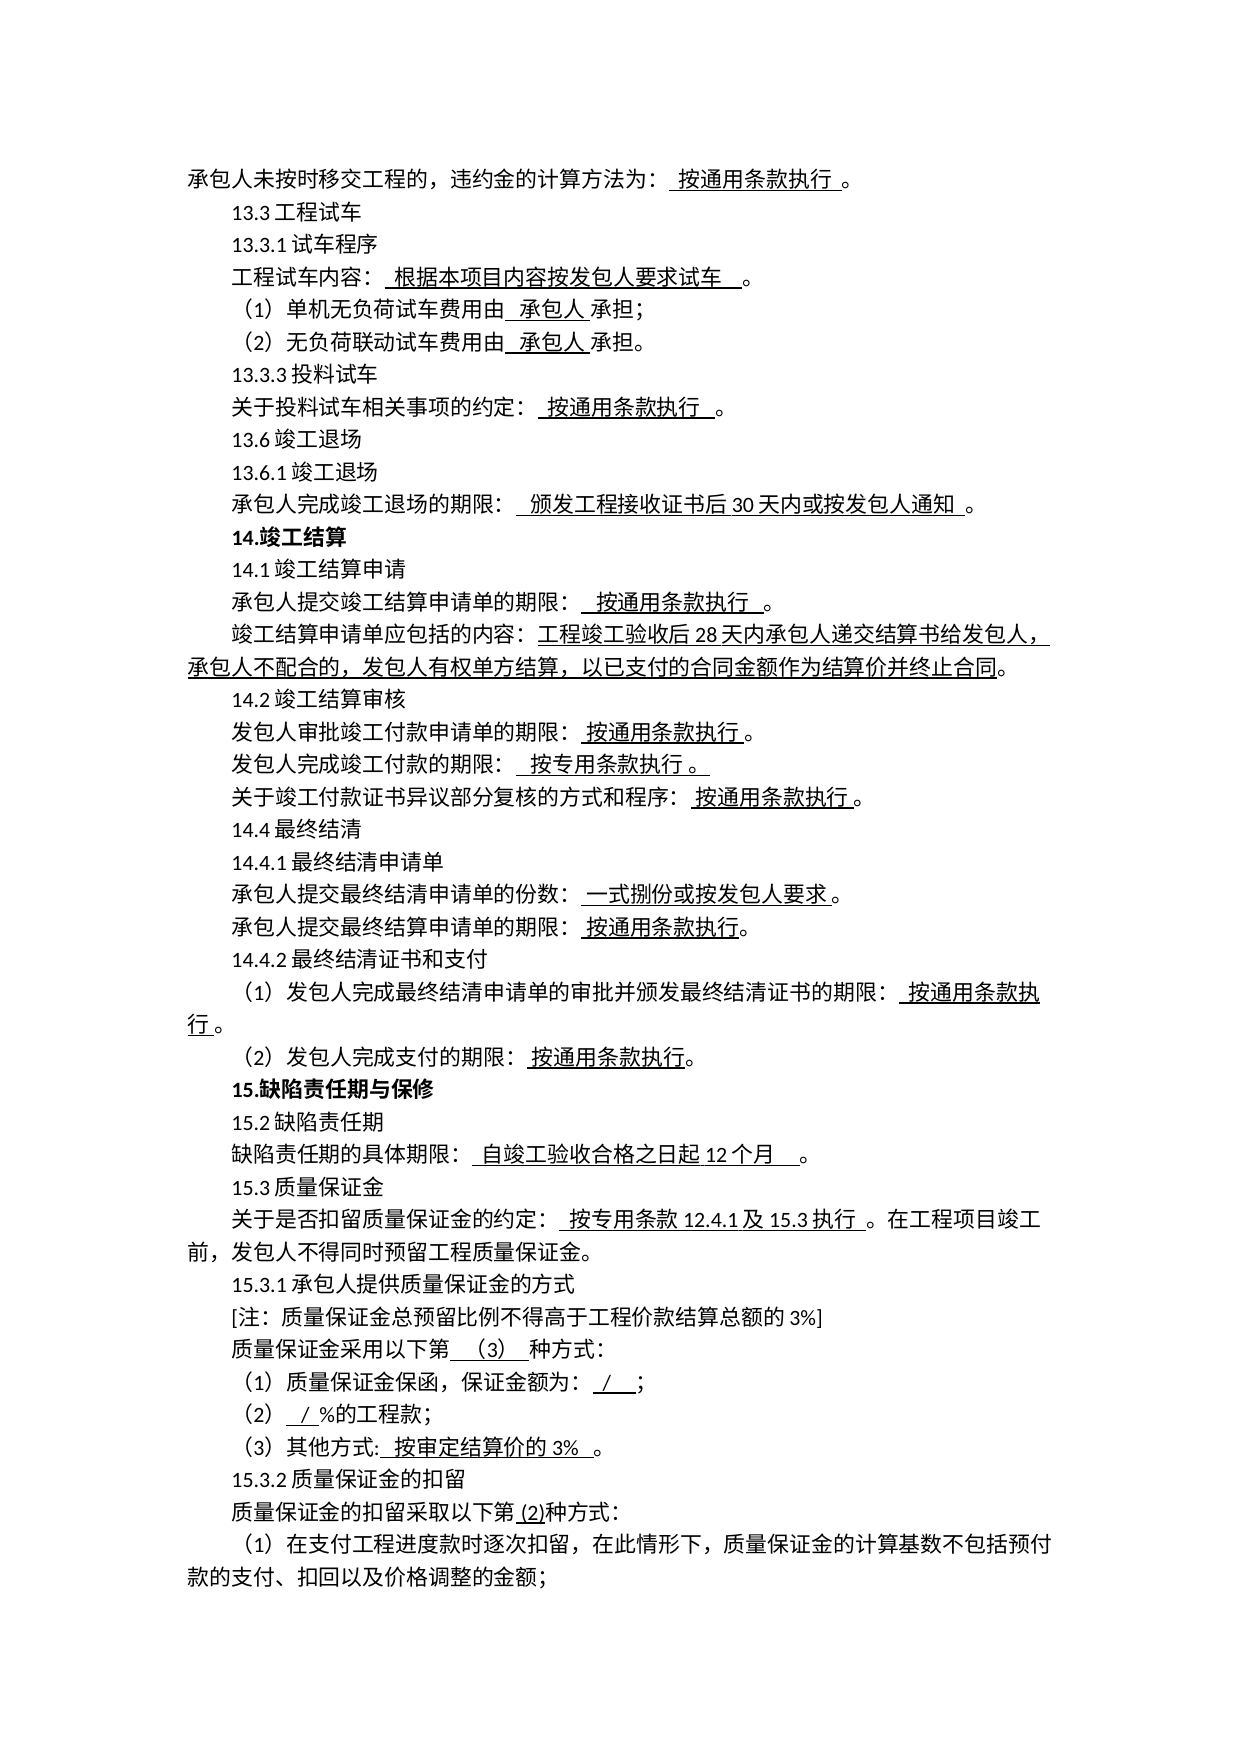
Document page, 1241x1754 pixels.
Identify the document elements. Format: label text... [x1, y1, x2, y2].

text 工程试车内容： 根据本项目内容按发包人要求试车 。 [187, 259, 1053, 292]
text 13.6竣工退场 [187, 422, 1053, 454]
text 发包人完成竣工付款的期限： 按专用条款执行 。 [187, 747, 1053, 779]
text 13.3.3投料试车 [187, 357, 1053, 389]
text [注：质量保证金总预留比例不得高于工程价款结算总额的3%] [187, 1299, 1053, 1332]
text 14.2竣工结算审核 [187, 682, 1053, 714]
text 竣工结算申请单应包括的内容：工程竣工验收后28天内承包人递交结算书给发包人，承包人不配合的，发包人有权单方结算，以已支付的合同金额作为结算价并终止合同。 [187, 617, 1053, 682]
text （1）质量保证金保函，保证金额为： / ； [187, 1364, 1053, 1397]
text 14.竣工结算 [187, 519, 1053, 552]
text 14.1竣工结算申请 [187, 552, 1053, 584]
text 关于投料试车相关事项的约定： 按通用条款执行 。 [187, 389, 1053, 422]
text 13.3.1试车程序 [187, 227, 1053, 259]
text （3）其他方式: 按审定结算价的3% 。 [187, 1429, 1053, 1462]
text 15.3质量保证金 [187, 1169, 1053, 1202]
text 关于竣工付款证书异议部分复核的方式和程序： 按通用条款执行 。 [187, 779, 1053, 812]
text 13.6.1竣工退场 [187, 454, 1053, 487]
text 承包人完成竣工退场的期限： 颁发工程接收证书后30天内或按发包人通知 。 [187, 487, 1053, 519]
text 承包人未按时移交工程的，违约金的计算方法为： 按通用条款执行 。 [187, 162, 1053, 194]
text 关于是否扣留质量保证金的约定： 按专用条款12.4.1及15.3执行 。在工程项目竣工前，发包人不得同时预留工程质量保证金。 [187, 1202, 1053, 1267]
text 缺陷责任期的具体期限： 自竣工验收合格之日起12个月 。 [187, 1137, 1053, 1169]
text （1）在支付工程进度款时逐次扣留，在此情形下，质量保证金的计算基数不包括预付款的支付、扣回以及价格调整的金额； [187, 1527, 1053, 1592]
text 15.3.2质量保证金的扣留 [187, 1462, 1053, 1494]
text （2）无负荷联动试车费用由 承包人 承担。 [187, 324, 1053, 357]
text （2）发包人完成支付的期限： 按通用条款执行。 [187, 1039, 1053, 1072]
text 质量保证金的扣留采取以下第 (2)种方式： [187, 1494, 1053, 1527]
text 13.3工程试车 [187, 194, 1053, 227]
text 15.2缺陷责任期 [187, 1104, 1053, 1137]
text 质量保证金采用以下第 （3） 种方式： [187, 1332, 1053, 1364]
text 14.4最终结清 [187, 812, 1053, 844]
text （1）发包人完成最终结清申请单的审批并颁发最终结清证书的期限： 按通用条款执行 。 [187, 974, 1053, 1039]
text （1）单机无负荷试车费用由 承包人 承担； [187, 292, 1053, 324]
text 14.4.2最终结清证书和支付 [187, 942, 1053, 974]
text （2） / %的工程款； [187, 1397, 1053, 1429]
text 发包人审批竣工付款申请单的期限： 按通用条款执行 。 [187, 714, 1053, 747]
text 承包人提交竣工结算申请单的期限： 按通用条款执行 。 [187, 584, 1053, 617]
text 承包人提交最终结清申请单的份数： 一式捌份或按发包人要求 。 [187, 877, 1053, 909]
text 14.4.1最终结清申请单 [187, 844, 1053, 877]
text 15.缺陷责任期与保修 [187, 1072, 1053, 1104]
text 承包人提交最终结算申请单的期限： 按通用条款执行。 [187, 909, 1053, 942]
text 15.3.1承包人提供质量保证金的方式 [187, 1267, 1053, 1299]
